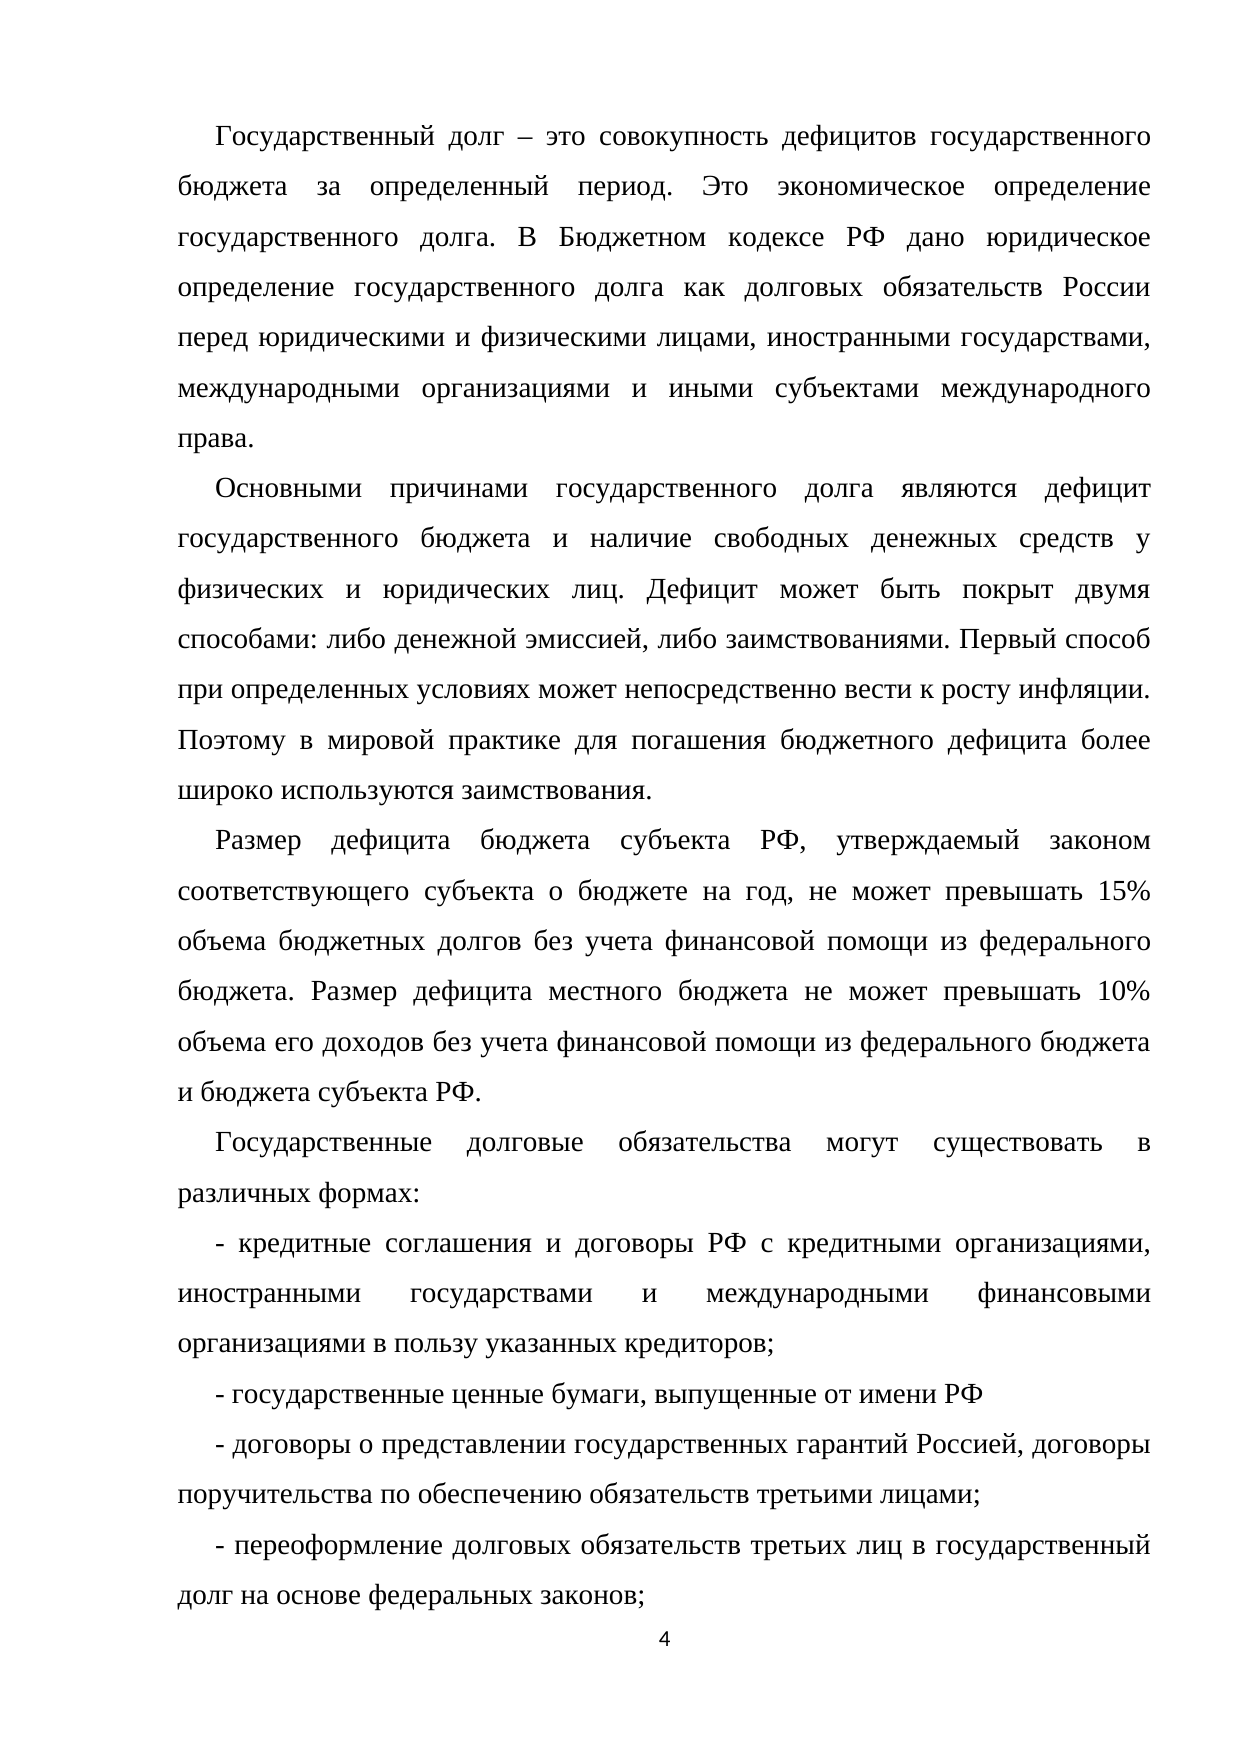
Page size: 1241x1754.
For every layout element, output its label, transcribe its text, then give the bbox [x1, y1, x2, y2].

list - кредитные соглашения и договоры РФ с кредитными организациями, иностранными государствами и международными финансовыми организациями в пользу указанных кредиторов; [177, 1225, 1152, 1359]
list Основными причинами государственного долга являются дефицит государственного бюджета и наличие свободных денежных средств у физических и юридических лиц. Дефицит может быть покрыт двумя способами: либо денежной эмиссией, либо заимствованиями. Первый способ при определенных условиях может непосредственно вести к росту инфляции. Поэтому в мировой практике для погашения бюджетного дефицита более широко используются заимствования. [177, 470, 1152, 806]
list - договоры о представлении государственных гарантий Россией, договоры поручительства по обеспечению обязательств третьими лицами; [177, 1426, 1152, 1510]
list Государственный долг – это совокупность дефицитов государственного бюджета за определенный период. Это экономическое определение государственного долга. В Бюджетном кодексе РФ дано юридическое определение государственного долга как долговых обязательств России перед юридическими и физическими лицами, иностранными государствами, международными организациями и иными субъектами международного права. [177, 118, 1152, 453]
list - переоформление долговых обязательств третьих лиц в государственный долг на основе федеральных законов; [177, 1527, 1152, 1611]
list Государственные долговые обязательства могут существовать в различных формах: [177, 1124, 1152, 1208]
list - государственные ценные бумаги, выпущенные от имени РФ [177, 1376, 1152, 1409]
list Размер дефицита бюджета субъекта РФ, утверждаемый законом соответствующего субъекта о бюджете на год, не может превышать 15% объема бюджетных долгов без учета финансовой помощи из федерального бюджета. Размер дефицита местного бюджета не может превышать 10% объема его доходов без учета финансовой помощи из федерального бюджета и бюджета субъекта РФ. [177, 822, 1152, 1108]
